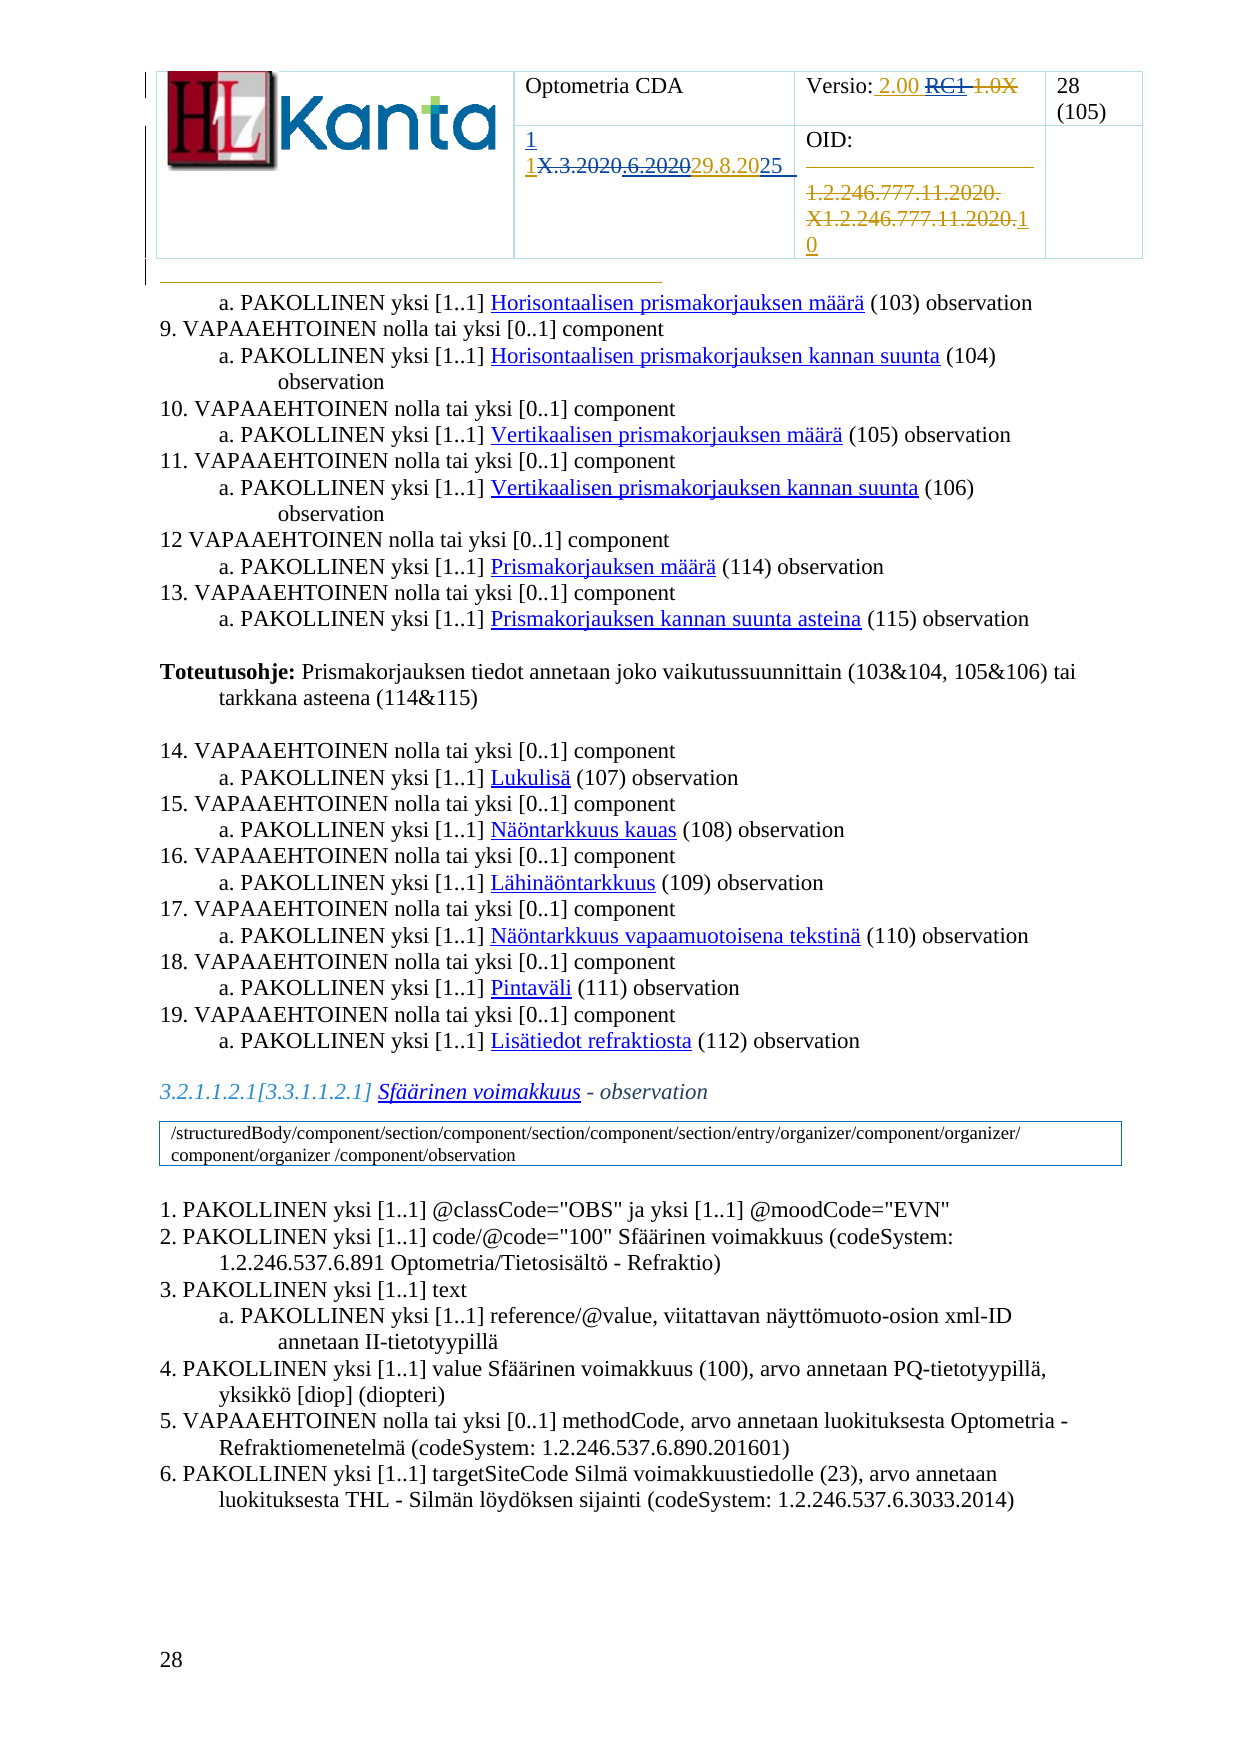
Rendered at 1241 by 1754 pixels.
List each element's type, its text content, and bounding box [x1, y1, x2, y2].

text a. PAKOLLINEN yksi [1..1] Lisätiedot refraktiosta (112) observation [218, 1027, 1081, 1053]
picture [167, 71, 279, 171]
text a. PAKOLLINEN yksi [1..1] Horisontaalisen prismakorjauksen määrä (103) observation [218, 289, 1081, 316]
text 1. PAKOLLINEN yksi [1..1] @classCode="OBS" ja yksi [1..1] @moodCode="EVN" [159, 1197, 1081, 1223]
text a. PAKOLLINEN yksi [1..1] Prismakorjauksen määrä (114) observation [218, 553, 1081, 579]
text 2. PAKOLLINEN yksi [1..1] code/@code="100" Sfäärinen voimakkuus (codeSystem: 1.2.246.537.6.891 Optometria/Tietosisältö - Refraktio) [159, 1223, 1081, 1276]
text 18. VAPAAEHTOINEN nolla tai yksi [0..1] component [159, 948, 1081, 974]
text a. PAKOLLINEN yksi [1..1] reference/@value, viitattavan näyttömuoto-osion xml-ID annetaan II-tietotyypillä [218, 1302, 1081, 1355]
text 15. VAPAAEHTOINEN nolla tai yksi [0..1] component [159, 790, 1081, 816]
text 10. VAPAAEHTOINEN nolla tai yksi [0..1] component [159, 394, 1081, 421]
text a. PAKOLLINEN yksi [1..1] Näöntarkkuus kauas (108) observation [218, 816, 1081, 843]
text 6. PAKOLLINEN yksi [1..1] targetSiteCode Silmä voimakkuustiedolle (23), arvo annetaan luokituksesta THL - Silmän löydöksen sijainti (codeSystem: 1.2.246.537.6.3033.2014) [159, 1460, 1081, 1513]
text a. PAKOLLINEN yksi [1..1] Näöntarkkuus vapaamuotoisena tekstinä (110) observation [218, 922, 1081, 948]
text a. PAKOLLINEN yksi [1..1] Vertikaalisen prismakorjauksen kannan suunta (106) observation [218, 474, 1081, 526]
text 17. VAPAAEHTOINEN nolla tai yksi [0..1] component [159, 895, 1081, 922]
text a. PAKOLLINEN yksi [1..1] Lukulisä (107) observation [218, 763, 1081, 790]
text 12 VAPAAEHTOINEN nolla tai yksi [0..1] component [159, 526, 1081, 553]
text Toteutusohje: Prismakorjauksen tiedot annetaan joko vaikutussuunnittain (103&104, 105&106) tai tarkkana asteena (114&115) [159, 658, 1081, 711]
text a. PAKOLLINEN yksi [1..1] Horisontaalisen prismakorjauksen kannan suunta (104) observation [218, 342, 1081, 394]
text 5. VAPAAEHTOINEN nolla tai yksi [0..1] methodCode, arvo annetaan luokituksesta Optometria - Refraktiomenetelmä (codeSystem: 1.2.246.537.6.890.201601) [159, 1407, 1081, 1460]
text a. PAKOLLINEN yksi [1..1] Lähinäöntarkkuus (109) observation [218, 869, 1081, 895]
text a. PAKOLLINEN yksi [1..1] Vertikaalisen prismakorjauksen määrä (105) observation [218, 421, 1081, 447]
picture [281, 96, 496, 150]
text 14. VAPAAEHTOINEN nolla tai yksi [0..1] component [159, 737, 1081, 763]
text 3. PAKOLLINEN yksi [1..1] text [159, 1276, 1081, 1302]
text 13. VAPAAEHTOINEN nolla tai yksi [0..1] component [159, 579, 1081, 605]
table_header /structuredBody/component/section/component/section/component/section/entry/organizer/component/organizer/component/organizer /component/observation [160, 1122, 1121, 1165]
text 9. VAPAAEHTOINEN nolla tai yksi [0..1] component [159, 316, 1081, 342]
text 4. PAKOLLINEN yksi [1..1] value Sfäärinen voimakkuus (100), arvo annetaan PQ-tietotyypillä, yksikkö [diop] (diopteri) [159, 1355, 1081, 1407]
text a. PAKOLLINEN yksi [1..1] Pintaväli (111) observation [218, 974, 1081, 1001]
subtitle Sfäärinen voimakkuus - observation [159, 1078, 1081, 1105]
text a. PAKOLLINEN yksi [1..1] Prismakorjauksen kannan suunta asteina (115) observation [218, 605, 1081, 632]
text 16. VAPAAEHTOINEN nolla tai yksi [0..1] component [159, 843, 1081, 869]
text 19. VAPAAEHTOINEN nolla tai yksi [0..1] component [159, 1001, 1081, 1027]
text 11. VAPAAEHTOINEN nolla tai yksi [0..1] component [159, 447, 1081, 474]
